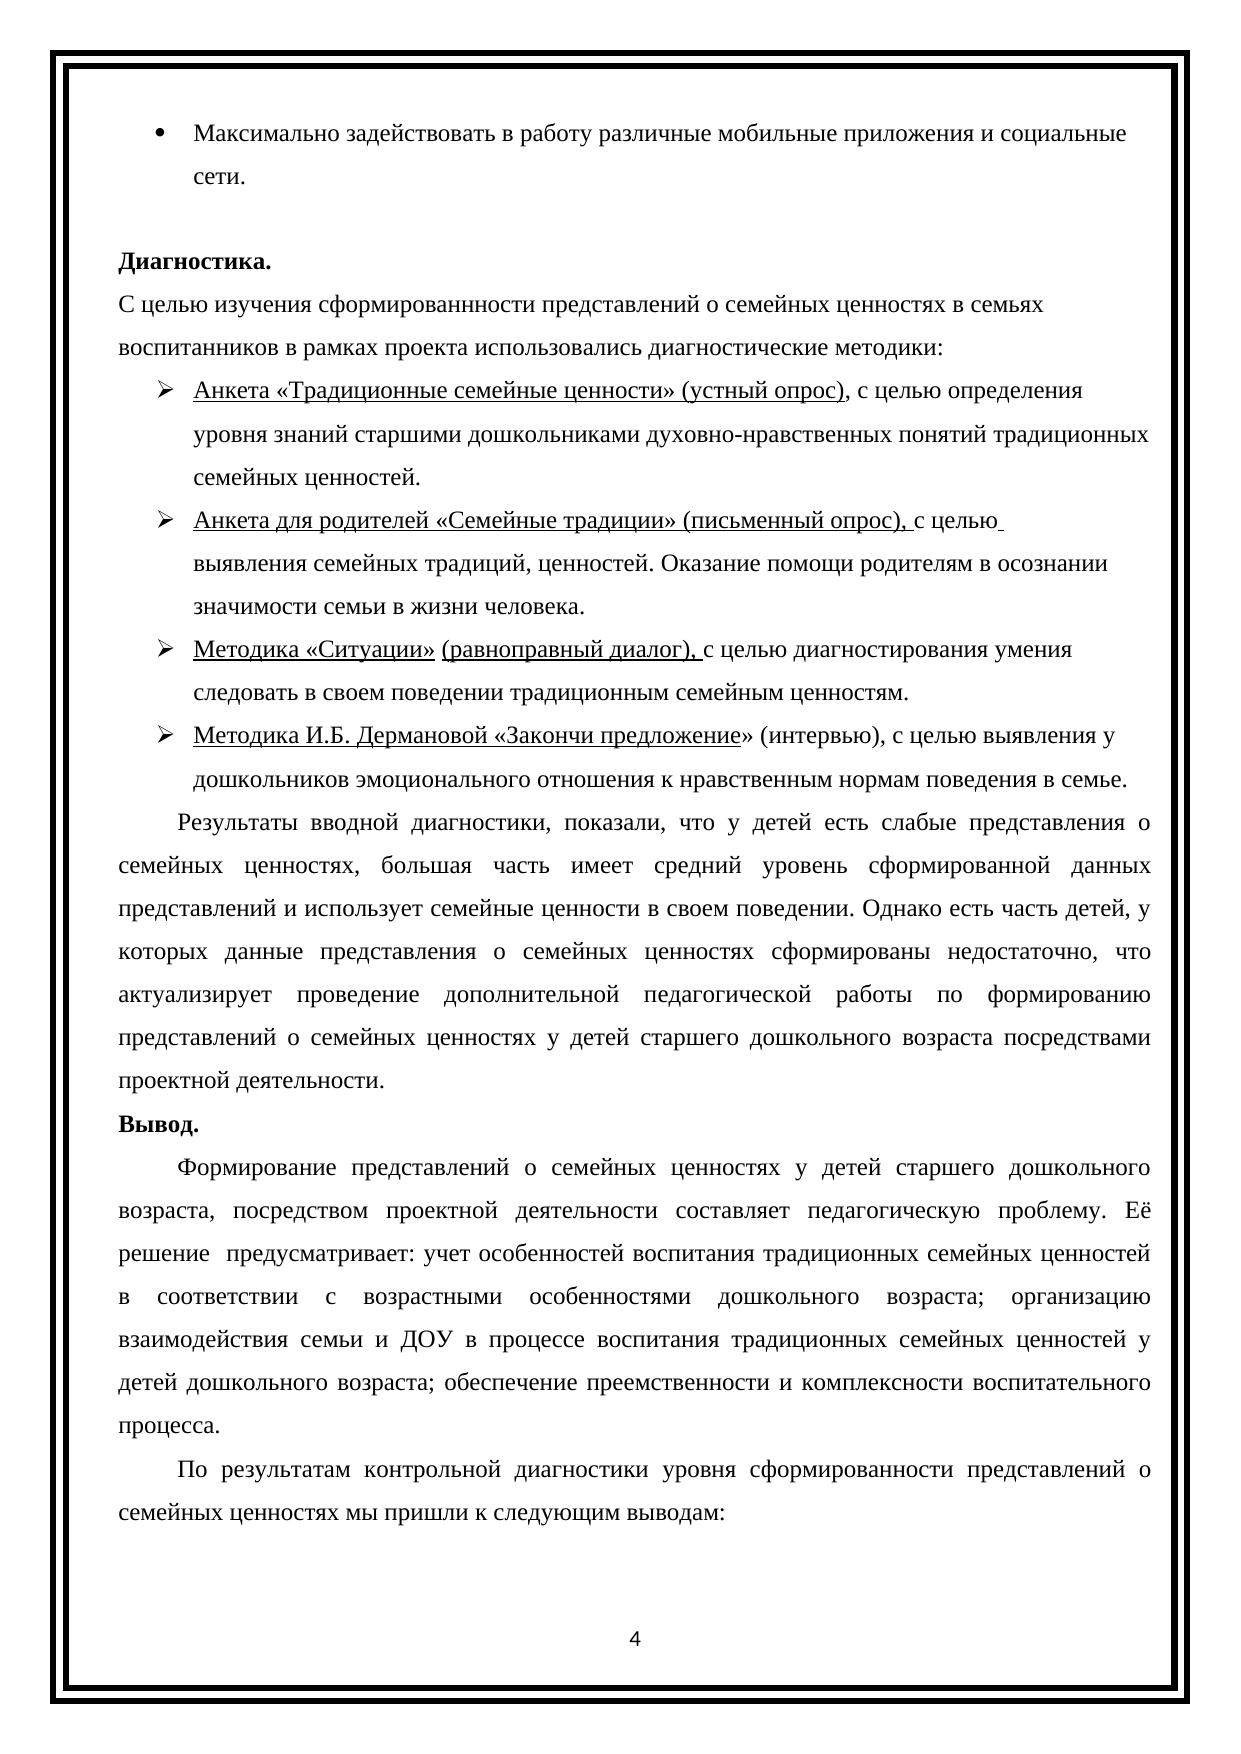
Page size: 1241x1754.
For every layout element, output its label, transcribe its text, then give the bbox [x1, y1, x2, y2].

text Диагностика. [118, 246, 1152, 275]
text Формирование представлений о семейных ценностях у детей старшего дошкольного возраста, посредством проектной деятельности составляет педагогическую проблему. Её решение предусматривает: учет особенностей воспитания традиционных семейных ценностей в соответствии с возрастными особенностями дошкольного возраста; организацию взаимодействия семьи и ДОУ в процессе воспитания традиционных семейных ценностей у детей дошкольного возраста; обеспечение преемственности и комплексности воспитательного процесса. [118, 1152, 1152, 1439]
list Методика «Ситуации» (равноправный диалог), с целью диагностирования умения следовать в своем поведении традиционным семейным ценностям. [156, 634, 1152, 706]
text Результаты вводной диагностики, показали, что у детей есть слабые представления о семейных ценностях, большая часть имеет средний уровень сформированной данных представлений и использует семейные ценности в своем поведении. Однако есть часть детей, у которых данные представления о семейных ценностях сформированы недостаточно, что актуализирует проведение дополнительной педагогической работы по формированию представлений о семейных ценностях у детей старшего дошкольного возраста посредствами проектной деятельности. [118, 807, 1152, 1094]
text Вывод. [118, 1109, 1152, 1137]
list Анкета «Традиционные семейные ценности» (устный опрос), с целью определения уровня знаний старшими дошкольниками духовно-нравственных понятий традиционных семейных ценностей. [156, 376, 1152, 491]
list Анкета для родителей «Семейные традиции» (письменный опрос), с целью выявления семейных традиций, ценностей. Оказание помощи родителям в осознании значимости семьи в жизни человека. [156, 505, 1152, 620]
text По результатам контрольной диагностики уровня сформированности представлений о семейных ценностях мы пришли к следующим выводам: [118, 1454, 1152, 1526]
list Максимально задействовать в работу различные мобильные приложения и социальные сети. [156, 118, 1152, 190]
text С целью изучения сформированнности представлений о семейных ценностях в семьях воспитанников в рамках проекта использовались диагностические методики: [118, 289, 1152, 361]
list Методика И.Б. Дермановой «Закончи предложение» (интервью), с целью выявления у дошкольников эмоционального отношения к нравственным нормам поведения в семье. [156, 721, 1152, 792]
